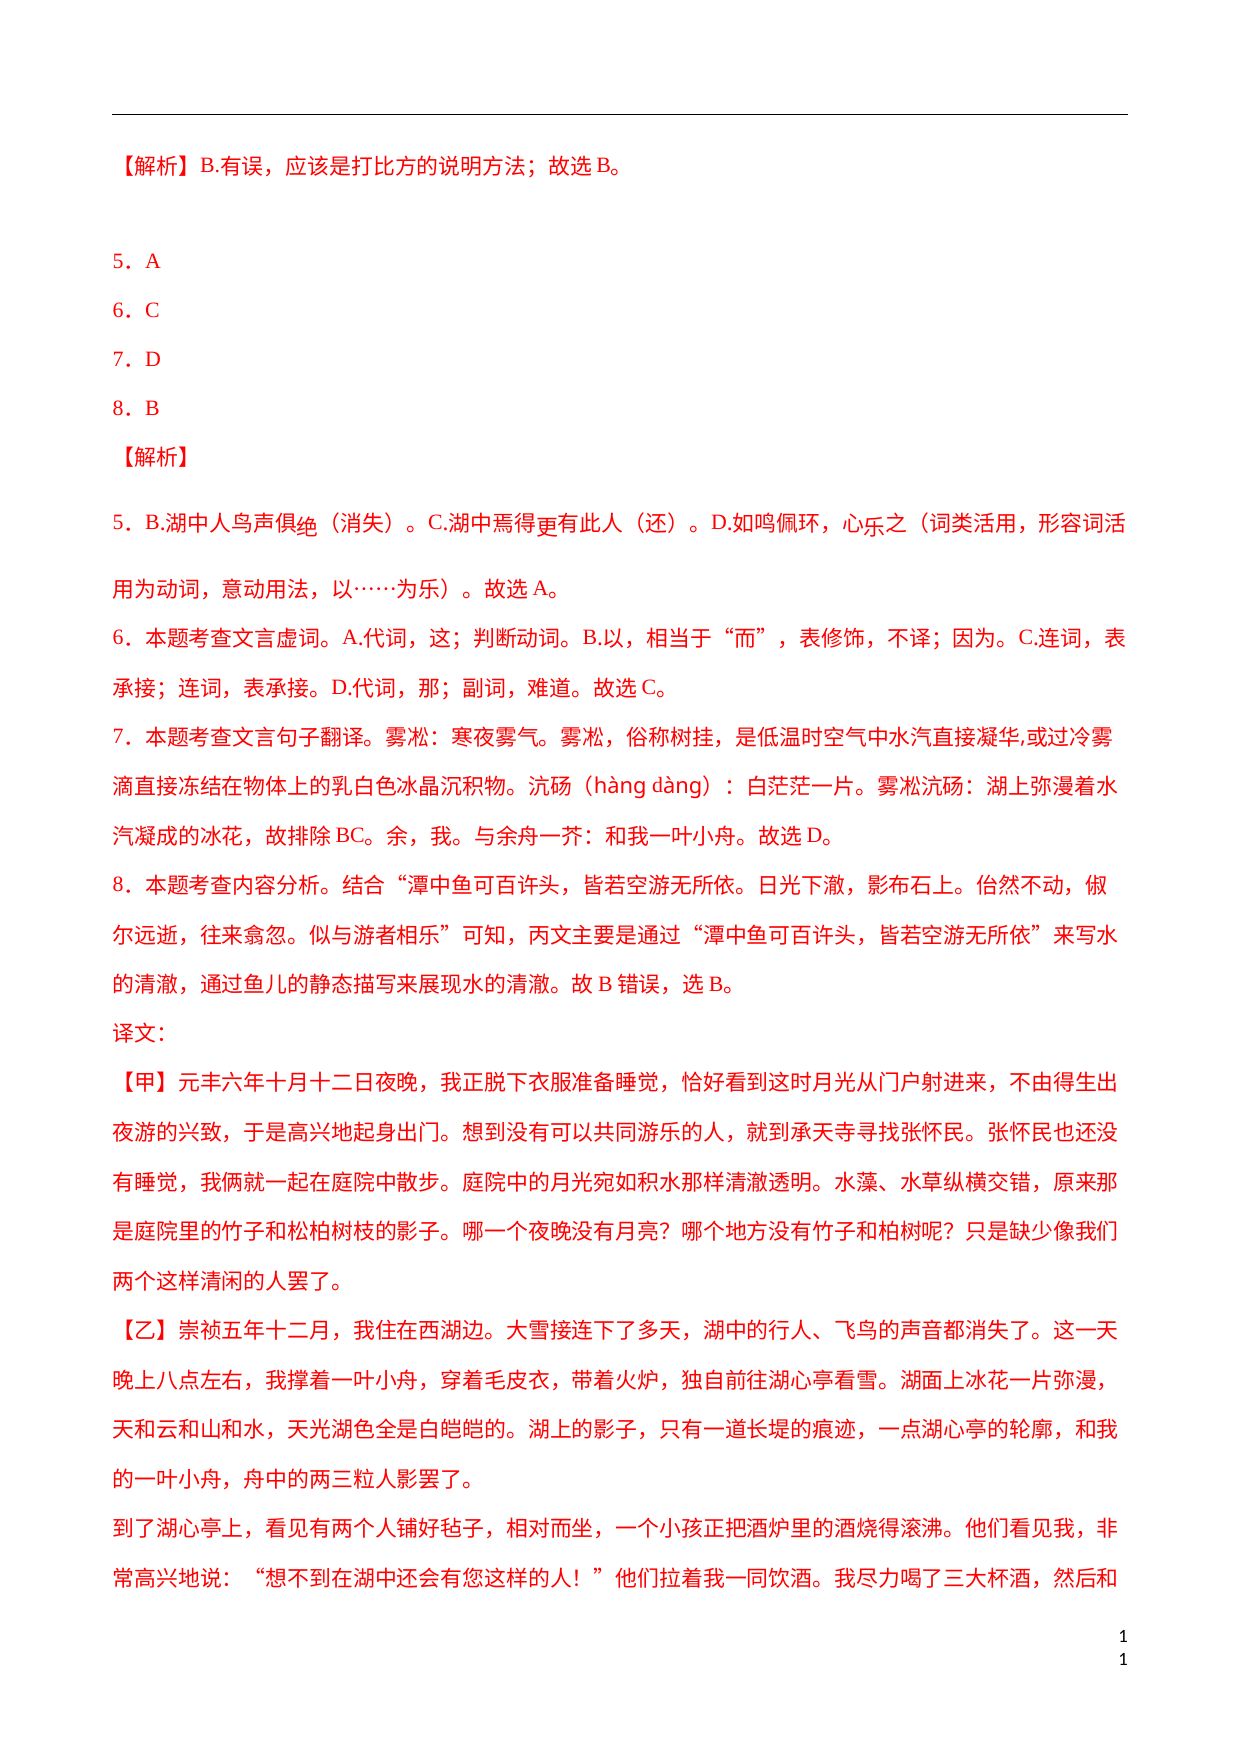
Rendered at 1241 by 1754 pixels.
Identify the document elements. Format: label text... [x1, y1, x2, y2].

text 【解析】B.有误，应该是打比方的说明方法；故选B。 [112, 148, 1128, 181]
text 5．B.湖中人鸟声俱绝（消失）。C.湖中焉得更有此人（还）。D.如鸣佩环，心乐之（词类活用，形容词活用为动词，意动用法，以……为乐）。故选A。 [112, 488, 1128, 604]
text 6．本题考查文言虚词。A.代词，这；判断动词。B.以，相当于“而”，表修饰，不译；因为。C.连词，表承接；连词，表承接。D.代词，那；副词，难道。故选C。 [112, 620, 1128, 703]
text 5．A [112, 244, 1128, 277]
text 【乙】崇祯五年十二月，我住在西湖边。大雪接连下了多天，湖中的行人、飞鸟的声音都消失了。这一天晚上八点左右，我撑着一叶小舟，穿着毛皮衣，带着火炉，独自前往湖心亭看雪。湖面上冰花一片弥漫，天和云和山和水，天光湖色全是白皑皑的。湖上的影子，只有一道长堤的痕迹，一点湖心亭的轮廓，和我的一叶小舟，舟中的两三粒人影罢了。 [112, 1312, 1128, 1494]
text 【甲】元丰六年十月十二日夜晚，我正脱下衣服准备睡觉，恰好看到这时月光从门户射进来，不由得生出夜游的兴致，于是高兴地起身出门。想到没有可以共同游乐的人，就到承天寺寻找张怀民。张怀民也还没有睡觉，我俩就一起在庭院中散步。庭院中的月光宛如积水那样清澈透明。水藻、水草纵横交错，原来那是庭院里的竹子和松柏树枝的影子。哪一个夜晚没有月亮？哪个地方没有竹子和柏树呢？只是缺少像我们两个这样清闲的人罢了。 [112, 1064, 1128, 1296]
text 译文： [112, 1016, 1128, 1049]
text 7．本题考查文言句子翻译。雾凇：寒夜雾气。雾凇，俗称树挂，是低温时空气中水汽直接凝华,或过冷雾滴直接冻结在物体上的乳白色冰晶沉积物。沆砀（hàng dàng）：白茫茫一片。雾凇沆砀：湖上弥漫着水汽凝成的冰花，故排除BC。余，我。与余舟一芥：和我一叶小舟。故选D。 [112, 719, 1128, 851]
text 8．B [112, 391, 1128, 424]
text 8．本题考查内容分析。结合“潭中鱼可百许头，皆若空游无所依。日光下澈，影布石上。佁然不动，俶尔远逝，往来翕忽。似与游者相乐”可知，丙文主要是通过“潭中鱼可百许头，皆若空游无所依”来写水的清澈，通过鱼儿的静态描写来展现水的清澈。故B错误，选B。 [112, 867, 1128, 1000]
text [112, 1510, 1128, 1593]
text 7．D [112, 342, 1128, 375]
text 6．C [112, 293, 1128, 326]
text 【解析】 [112, 439, 1128, 473]
